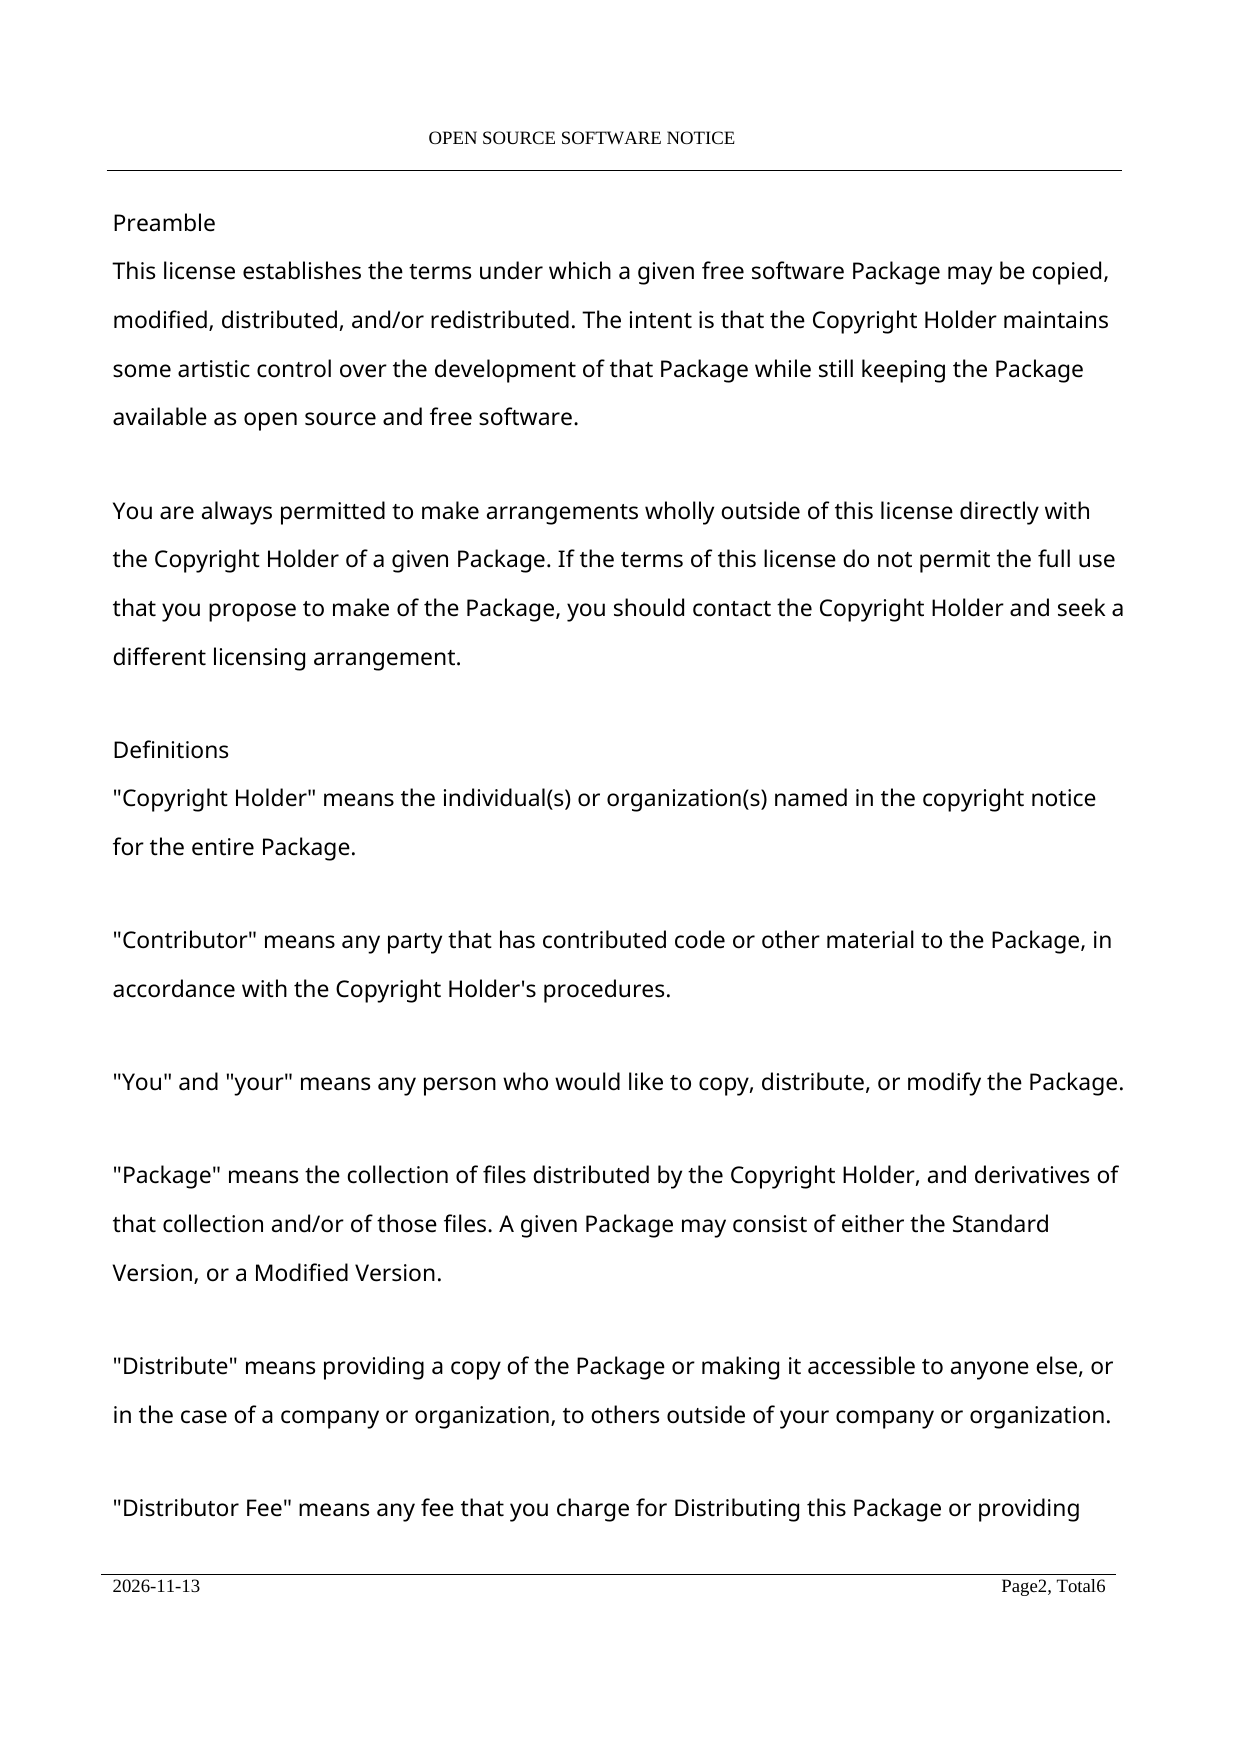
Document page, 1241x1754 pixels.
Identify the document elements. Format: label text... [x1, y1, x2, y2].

text "Copyright Holder" means the individual(s) or organization(s) named in the copyright notice for the entire Package. [112, 782, 1128, 863]
text This license establishes the terms under which a given free software Package may be copied, modified, distributed, and/or redistributed. The intent is that the Copyright Holder maintains some artistic control over the development of that Package while still keeping the Package available as open source and free software. [112, 254, 1128, 433]
text Definitions [112, 733, 1128, 766]
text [112, 1491, 1128, 1524]
text "You" and "your" means any person who would like to copy, distribute, or modify the Package. [112, 1066, 1128, 1098]
text "Distribute" means providing a copy of the Package or making it accessible to anyone else, or in the case of a company or organization, to others outside of your company or organization. [112, 1349, 1128, 1431]
text You are always permitted to make arrangements wholly outside of this license directly with the Copyright Holder of a given Package. If the terms of this license do not permit the full use that you propose to make of the Package, you should contact the Copyright Holder and seek a different licensing arrangement. [112, 494, 1128, 673]
text "Package" means the collection of files distributed by the Copyright Holder, and derivatives of that collection and/or of those files. A given Package may consist of either the Standard Version, or a Modified Version. [112, 1159, 1128, 1289]
text Preamble [112, 206, 1128, 239]
text "Contributor" means any party that has contributed code or other material to the Package, in accordance with the Copyright Holder's procedures. [112, 923, 1128, 1005]
